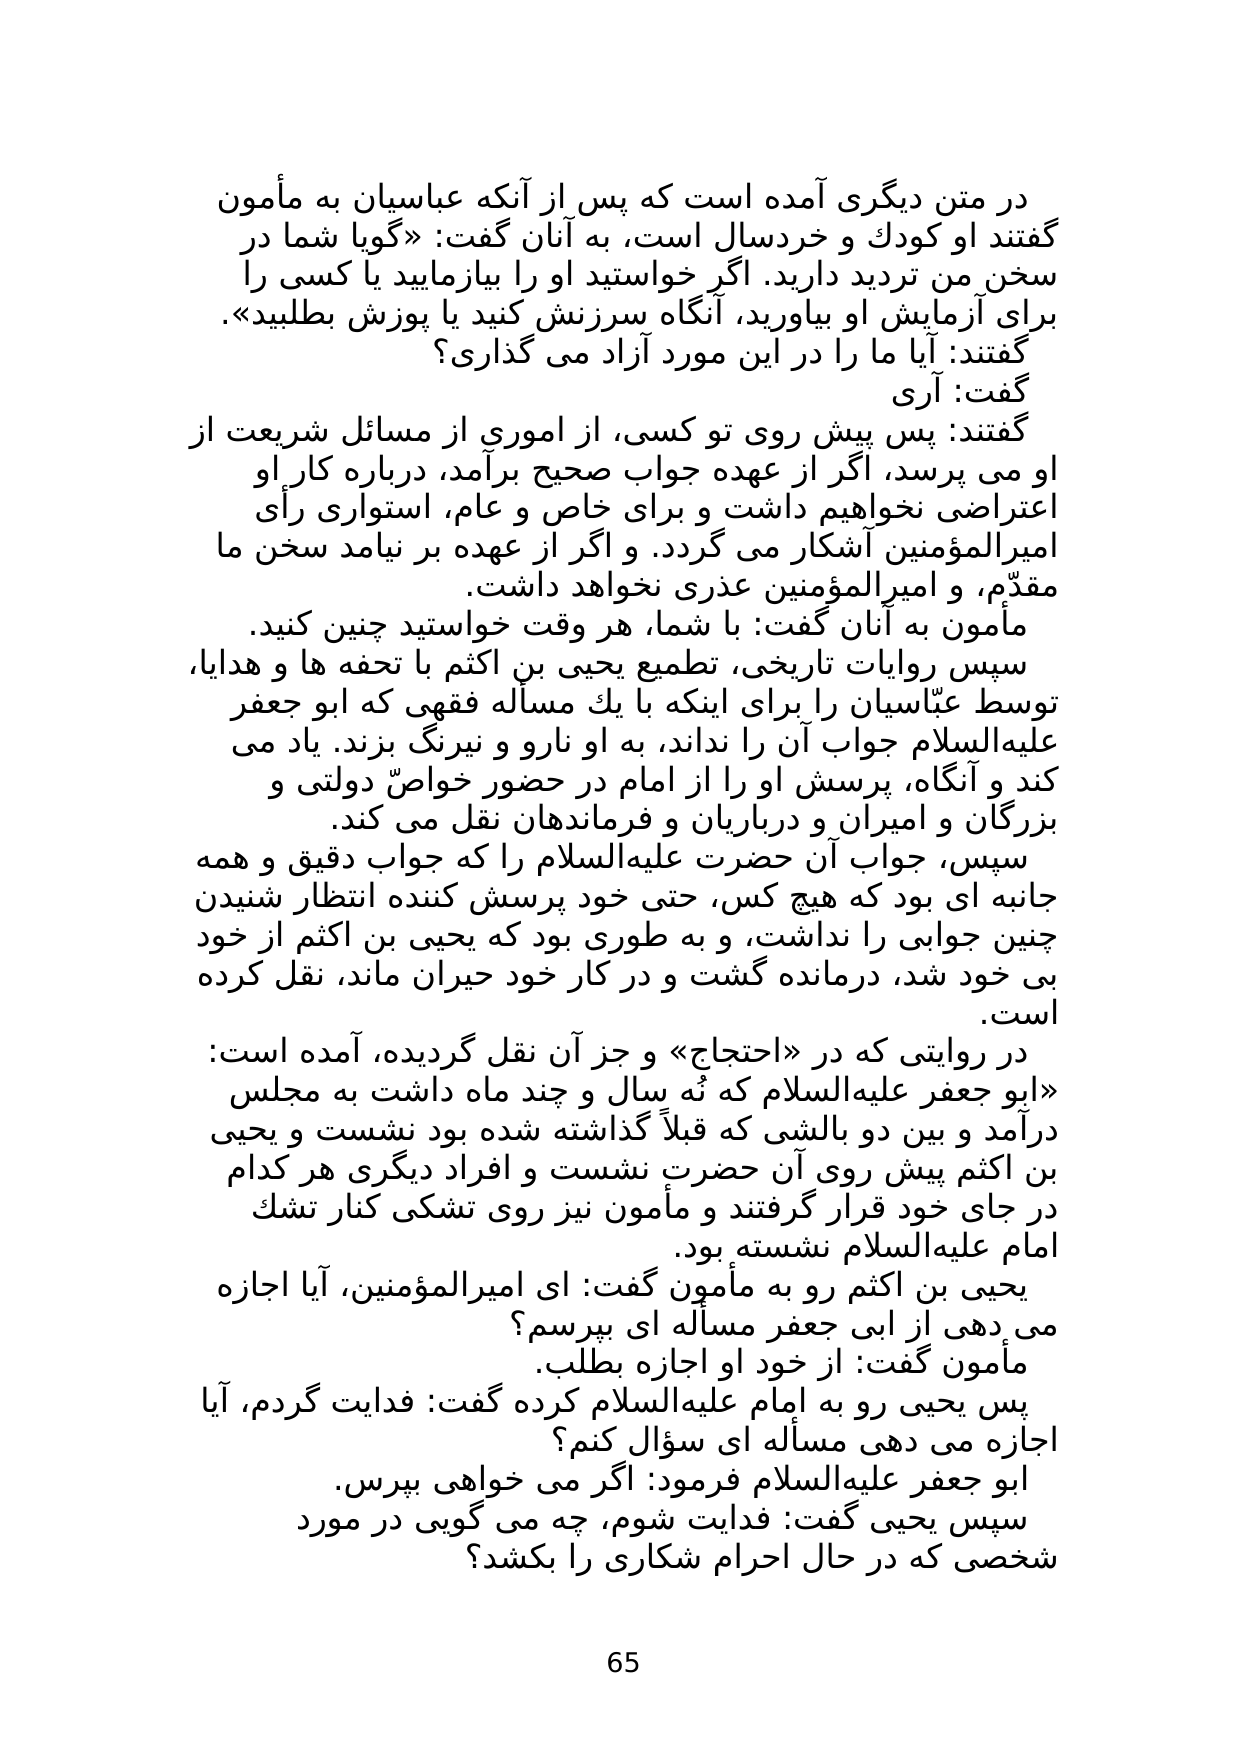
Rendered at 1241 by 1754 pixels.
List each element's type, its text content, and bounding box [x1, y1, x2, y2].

text يحيى بن اكثم رو به مأمون گفت: اى اميرالمؤمنين، آيا اجازه مى دهى از ابى جعفر مسأله اى بپرسم؟ [187, 1265, 1059, 1343]
text در روايتى كه در «احتجاج» و جز آن نقل گرديده، آمده است: «ابو جعفر عليه‌السلام كه نُه سال و چند ماه داشت به مجلس درآمد و بين دو بالشى كه قبلاً گذاشته شده بود نشست و يحيى بن اكثم پيش روى آن حضرت نشست و افراد ديگرى هر كدام در جاى خود قرار گرفتند و مأمون نيز روى تشكى كنار تشك امام عليه‌السلام نشسته بود. [187, 1032, 1059, 1265]
text گفت: آرى [187, 371, 1059, 410]
text گفتند: پس پيش روى تو كسى، از امورى از مسائل شريعت از او مى پرسد، اگر از عهده جواب صحيح برآمد، درباره كار او اعتراضى نخواهيم داشت و براى خاص و عام، استوارى رأى اميرالمؤمنين آشكار مى گردد. و اگر از عهده بر نيامد سخن ما مقدّم، و اميرالمؤمنين عذرى نخواهد داشت. [187, 410, 1059, 604]
text سپس، جواب آن حضرت عليه‌السلام را كه جواب دقيق و همه جانبه اى بود كه هيچ كس، حتى خود پرسش كننده انتظار شنيدن چنين جوابى را نداشت، و به طورى بود كه يحيى بن اكثم از خود بى خود شد، درمانده گشت و در كار خود حيران ماند، نقل كرده است. [187, 838, 1059, 1032]
text گفتند: آيا ما را در اين مورد آزاد مى گذارى؟ [187, 333, 1059, 371]
text مأمون گفت: از خود او اجازه بطلب. [187, 1343, 1059, 1382]
text پس يحيى رو به امام عليه‌السلام كرده گفت: فدايت گردم، آيا اجازه مى دهى مسأله اى سؤال كنم؟ [187, 1382, 1059, 1459]
text ابو جعفر عليه‌السلام فرمود: اگر مى خواهى بپرس. [187, 1459, 1059, 1498]
text سپس روايات تاريخى، تطميع يحيى بن اكثم با تحفه ها و هدايا، توسط عبّاسيان را براى اينكه با يك مسأله فقهى كه ابو جعفر عليه‌السلام جواب آن را نداند، به او نارو و نيرنگ بزند. ياد مى كند و آنگاه، پرسش او را از امام در حضور خواصّ دولتى و بزرگان و اميران و درباريان و فرماندهان نقل مى كند. [187, 643, 1059, 838]
text در متن ديگرى آمده است كه پس از آنكه عباسيان به مأمون گفتند او كودك و خردسال است، به آنان گفت: «گويا شما در سخن من ترديد داريد. اگر خواستيد او را بيازماييد يا كسى را براى آزمايش او بياوريد، آنگاه سرزنش كنيد يا پوزش بطلبيد». [187, 177, 1059, 333]
text سپس يحيى گفت: فدايت شوم، چه مى گويى در مورد شخصى كه در حال احرام شكارى را بكشد؟ [187, 1498, 1059, 1576]
text مأمون به آنان گفت: با شما، هر وقت خواستيد چنين كنيد. [187, 604, 1059, 643]
